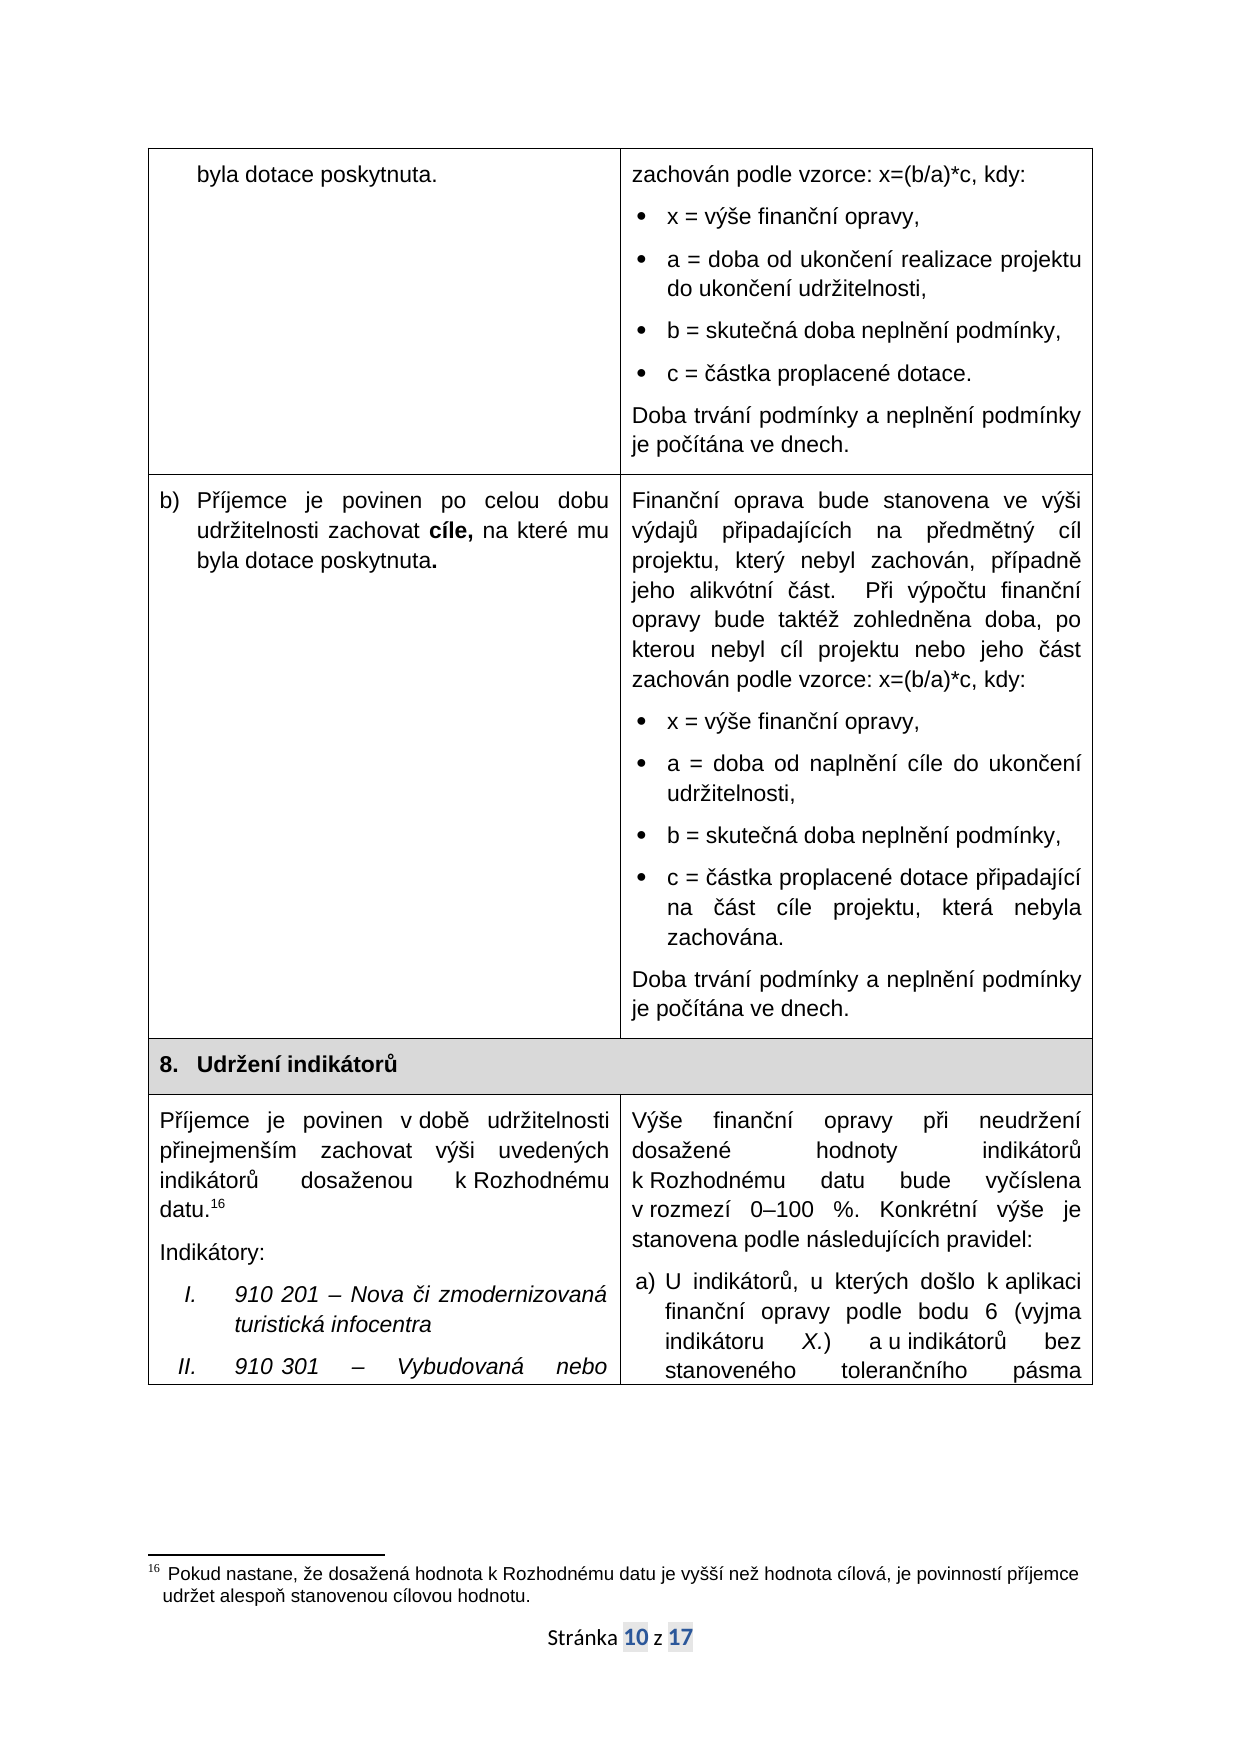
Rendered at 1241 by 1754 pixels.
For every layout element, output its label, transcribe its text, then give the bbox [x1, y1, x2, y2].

table_cell Příjemce je povinen po celou dobu udržitelnosti zachovat cíle, na které mu byla dotace poskytnuta. [149, 475, 620, 1038]
table_cell Udržení indikátorů [149, 1039, 1092, 1094]
table_cell Finanční oprava bude stanovena ve výši výdajů připadajících na předmětný cíl projektu, který nebyl zachován, případně jeho alikvótní část. Při výpočtu finanční opravy bude taktéž zohledněna doba, po kterou nebyl cíl projektu nebo jeho část zachován podle vzorce: x=(b/a)*c, kdy: x = výše finanční opravy, a = doba od naplnění cíle do ukončení udržitelnosti, b = skutečná doba neplnění podmínky, c = částka proplacené dotace připadající na část cíle projektu, která nebyla zachována. Doba trvání podmínky a neplnění podmínky je počítána ve dnech. [621, 475, 1092, 1038]
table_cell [149, 1095, 620, 1384]
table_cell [621, 149, 1092, 474]
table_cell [149, 149, 620, 474]
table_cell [621, 1095, 1092, 1384]
